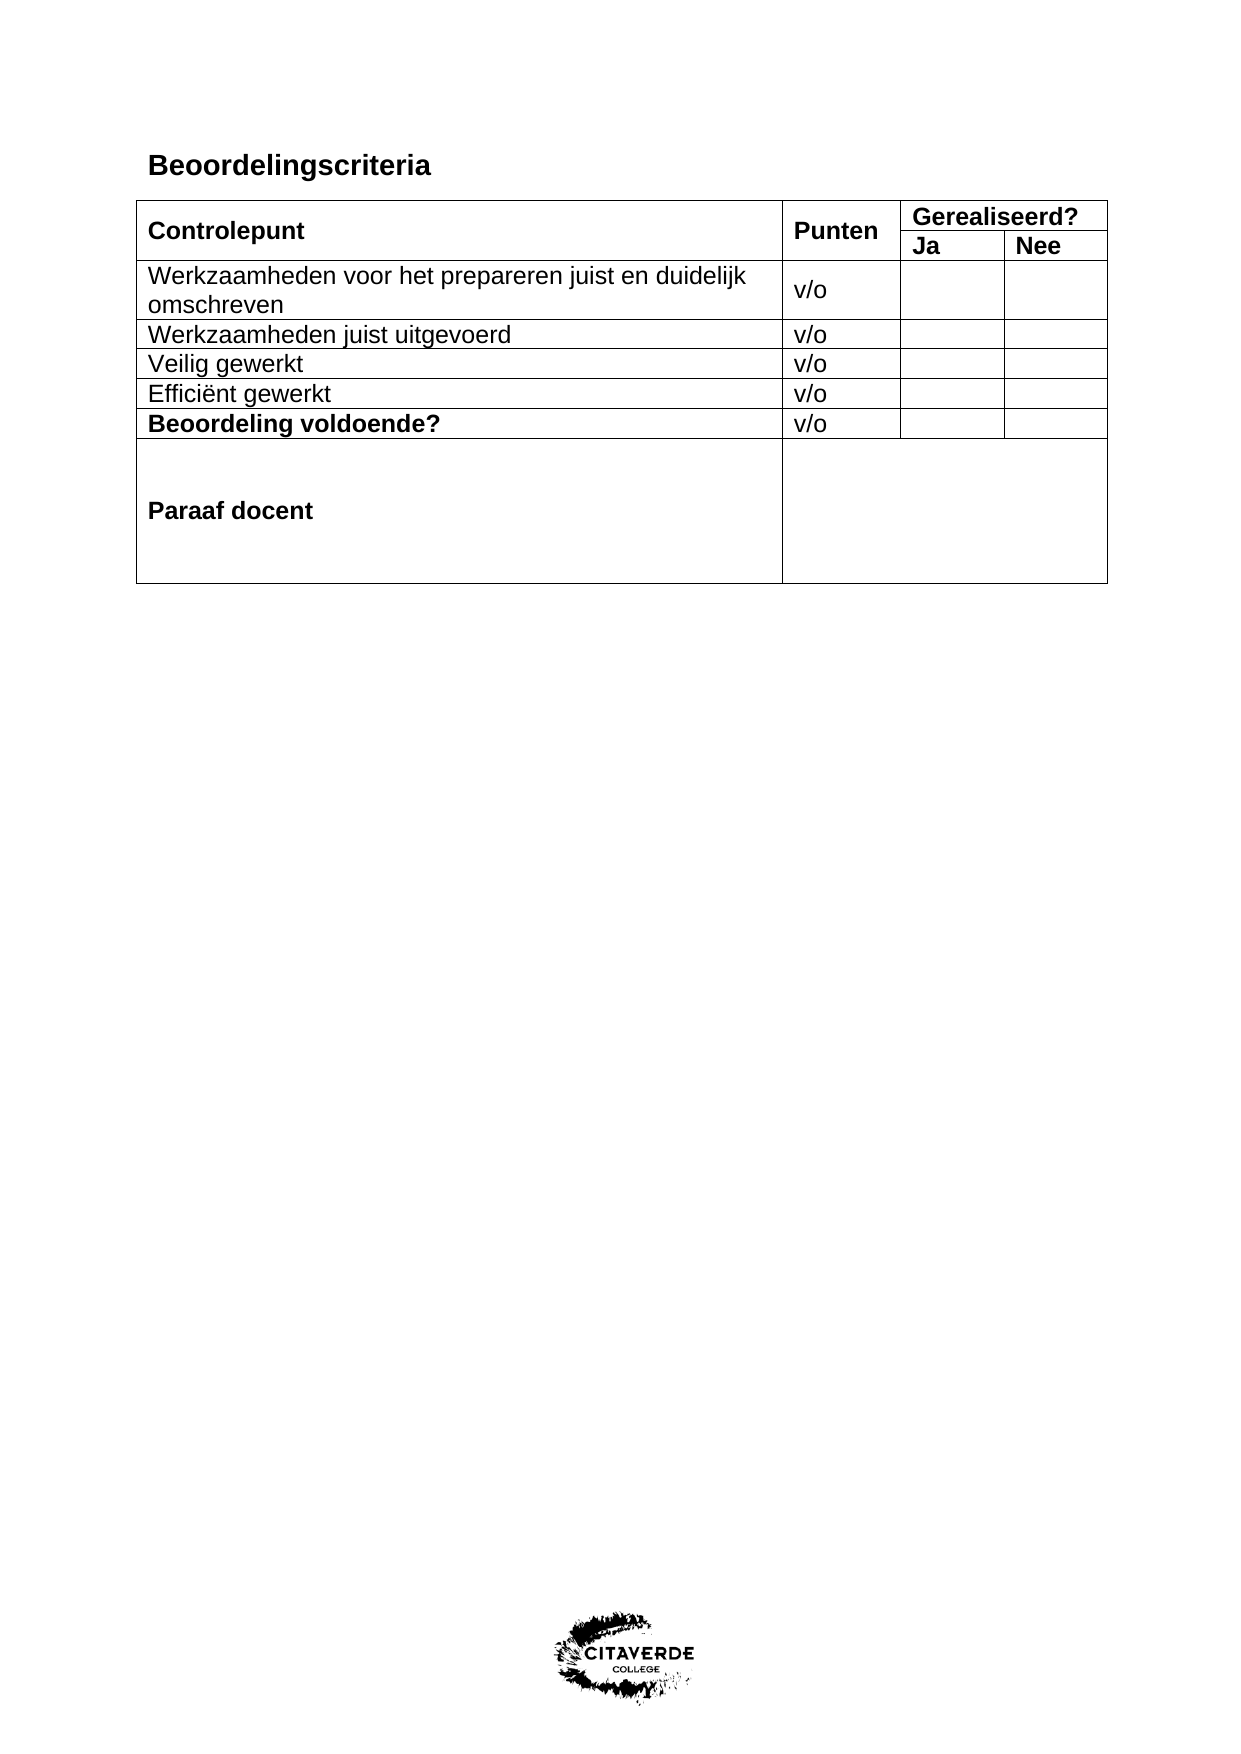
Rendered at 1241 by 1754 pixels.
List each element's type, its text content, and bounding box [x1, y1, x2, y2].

table_cell Beoordeling voldoende? [137, 409, 782, 438]
table_cell Veilig gewerkt [137, 349, 782, 378]
table_cell [901, 349, 1004, 378]
table_cell Werkzaamheden juist uitgevoerd [137, 320, 782, 348]
table_cell v/o [783, 349, 900, 378]
table_cell v/o [783, 320, 900, 348]
table_cell [1005, 320, 1107, 348]
table_cell Efficiënt gewerkt [137, 379, 782, 408]
table_cell [1005, 409, 1107, 438]
table_cell [1005, 379, 1107, 408]
table_cell [1005, 349, 1107, 378]
table_cell v/o [783, 261, 900, 318]
table_cell Paraaf docent [137, 439, 782, 582]
table_cell v/o [783, 409, 900, 438]
table_header Controlepunt [137, 201, 782, 260]
table_cell v/o [783, 379, 900, 408]
table_cell Werkzaamheden voor het prepareren juist en duidelijk omschreven [137, 261, 782, 318]
table_header Punten [783, 201, 900, 260]
table_cell [901, 320, 1004, 348]
table_cell Nee [1005, 231, 1107, 260]
table_cell [1005, 261, 1107, 318]
table_cell [901, 261, 1004, 318]
table_cell [901, 409, 1004, 438]
picture [553, 1611, 694, 1706]
table_cell [901, 379, 1004, 408]
text Beoordelingscriteria [148, 148, 1093, 181]
table_cell [783, 439, 1107, 582]
table_header Gerealiseerd? [901, 201, 1107, 230]
table_cell Ja [901, 231, 1004, 260]
